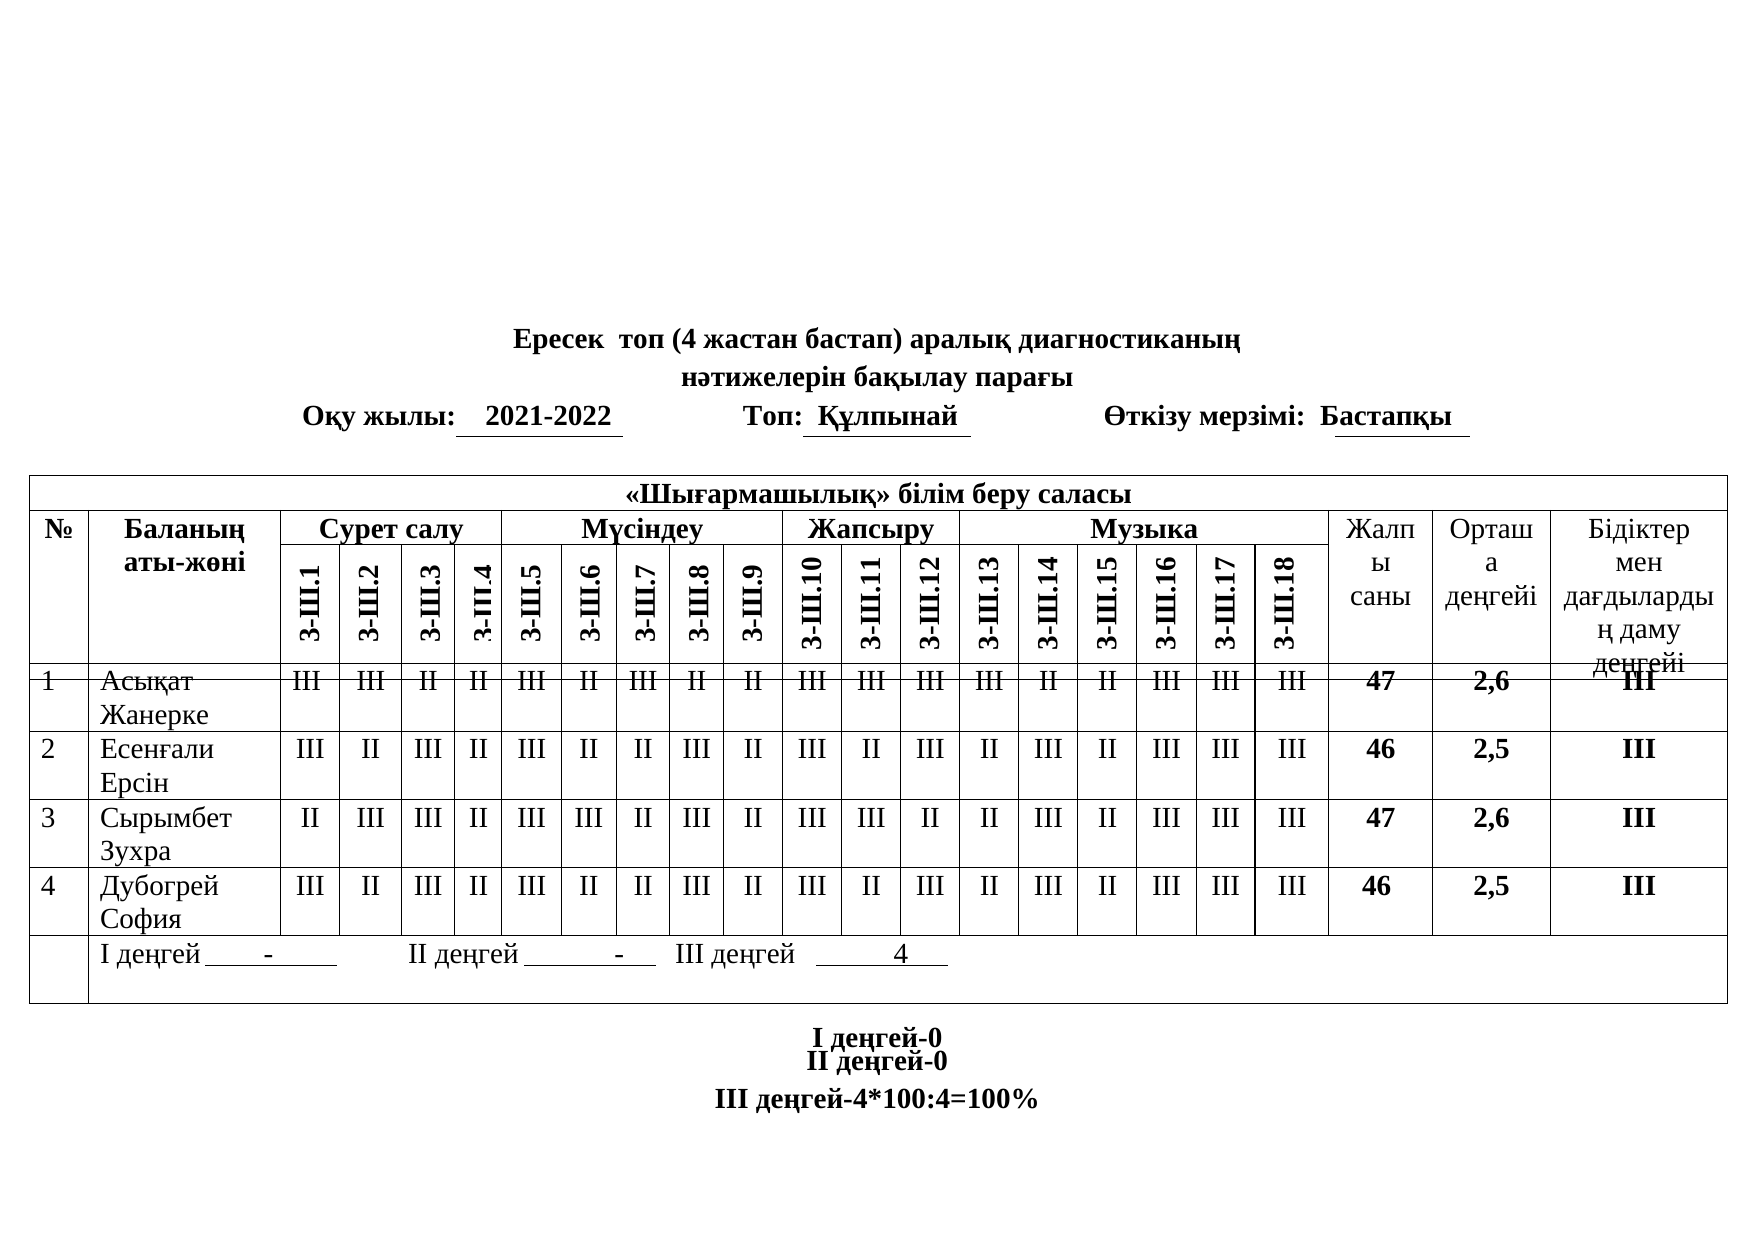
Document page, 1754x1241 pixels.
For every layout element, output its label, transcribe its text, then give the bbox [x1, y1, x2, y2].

table_cell ІІ [1078, 868, 1136, 935]
table_cell ІІІ [502, 800, 561, 867]
table_cell ІII [783, 664, 841, 679]
table_cell ІІI [502, 732, 561, 799]
table_cell ІІІ [281, 868, 339, 935]
table_cell ІІ [562, 680, 616, 731]
table_cell ІІ [670, 680, 723, 731]
text ІІІ деңгей-4*100:4=100% [118, 1081, 1636, 1115]
table_cell ІІІ [901, 664, 959, 679]
table_cell 1 [30, 680, 88, 731]
table_cell ІІ [1078, 732, 1136, 799]
table_cell ІІІ [281, 732, 339, 799]
table_cell ІII [340, 800, 401, 867]
table_cell ІII [1256, 680, 1328, 731]
table_cell ІІI [1551, 868, 1727, 935]
table_cell 3-Ш.10 [783, 545, 841, 663]
table_cell ІІ [455, 800, 501, 867]
table_cell 3-Ш.15 [1078, 545, 1136, 663]
table_cell ІІ [1019, 680, 1077, 731]
table_cell ІІ [455, 680, 501, 731]
table_cell ІII [783, 680, 841, 731]
table_cell ІІ [1078, 800, 1136, 867]
table_cell ІІІ [617, 680, 669, 731]
table_cell 3-Ш.13 [960, 545, 1018, 663]
table_cell ІІІ [960, 680, 1018, 731]
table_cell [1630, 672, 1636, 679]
table_cell 3-Ш.7 [617, 545, 669, 663]
table_cell ІІ [402, 680, 454, 731]
table_cell ІІІ [1197, 680, 1254, 731]
table_cell ІІ [281, 800, 339, 867]
table_cell ІІI [783, 732, 841, 799]
table_cell Жалпы саны [1329, 511, 1432, 663]
table_cell ІІ [617, 868, 669, 935]
table_cell ІІІ [960, 664, 1018, 679]
table_cell ІІI [502, 868, 561, 935]
table_cell ІІ [960, 732, 1018, 799]
table_cell ІІ [842, 868, 900, 935]
table_cell ІII [402, 868, 454, 935]
table_cell 3-Ш.2 [340, 545, 401, 663]
table_cell ІІ [455, 664, 501, 679]
table_cell Асықат Жанерке [89, 680, 280, 731]
table_cell 47 [1329, 664, 1432, 679]
table_cell ІІІ [842, 664, 900, 679]
table_cell Баланың аты-жөні [89, 511, 280, 663]
table_cell 3-Ш.9 [724, 545, 782, 663]
table_cell ІІІ [502, 680, 561, 731]
table_cell ІІI [783, 868, 841, 935]
table_cell ІІI [1137, 868, 1196, 935]
table_cell Сурет салу [281, 511, 501, 544]
table_cell ІІI [402, 800, 454, 867]
table_cell ІІI [1551, 732, 1727, 799]
table_cell 3-Ш.17 [1197, 545, 1254, 663]
table_cell ІІ [670, 664, 723, 679]
table_cell 2,6 [1433, 664, 1550, 679]
table_cell ІІ [562, 732, 616, 799]
table_cell ІІI [1256, 868, 1328, 935]
table_cell 2,5 [1433, 732, 1550, 799]
text Оқу жылы: 2021-2022 Топ: Құлпынай Өткізу мерзімі: Бастапқы [118, 398, 1636, 432]
table_cell ІІ [1019, 664, 1077, 679]
table_cell Музыка [960, 511, 1328, 544]
table_cell 2,6 [1433, 680, 1550, 731]
table_cell 4 [30, 868, 88, 935]
table_cell 3-Ш.18 [1256, 545, 1328, 663]
table_cell ІІ [562, 664, 616, 679]
table_cell ІII [670, 868, 723, 935]
table_cell ІІI [1551, 800, 1727, 867]
table_cell ІII [670, 732, 723, 799]
table_cell 3-Ш.4 [455, 545, 501, 663]
table_cell № [30, 511, 88, 663]
table_cell Дубогрей София [89, 868, 280, 935]
table_cell І деңгей - ІІ деңгей - ІІІ деңгей 4 [89, 936, 1727, 1003]
table_cell ІІI [1551, 664, 1625, 679]
table_cell 3-Ш.5 [502, 545, 561, 663]
table_cell ІІI [1256, 732, 1328, 799]
table_cell ІІ [455, 868, 501, 935]
table_cell [30, 936, 88, 1003]
table_cell ІІ [402, 664, 454, 679]
table_cell ІII [562, 800, 616, 867]
table_cell ІІ [562, 868, 616, 935]
table_cell Мүсіндеу [502, 511, 782, 544]
table_cell 2 [30, 732, 88, 799]
table_cell 3-Ш.12 [901, 545, 959, 663]
table_cell 46 [1329, 732, 1432, 799]
table_cell 3-Ш.1 [281, 545, 339, 663]
table_cell 46 [1329, 868, 1432, 935]
table_cell Жапсыру [783, 511, 959, 544]
table_cell ІIІ [1019, 800, 1077, 867]
table_cell ІІІ [1137, 664, 1196, 679]
table_cell ІІ [617, 732, 669, 799]
table_cell ІІ [340, 868, 401, 935]
table_cell 3-Ш.8 [670, 545, 723, 663]
table_cell Есенғали Ерсін [89, 732, 280, 799]
table_cell ІІІ [842, 800, 900, 867]
table_cell ІІІ [502, 664, 561, 679]
table_cell Бідіктер мен дағдылардың даму деңгейі [1551, 511, 1727, 663]
table_cell ІII [1197, 800, 1254, 867]
table_cell 3-Ш.16 [1137, 545, 1196, 663]
table_cell 47 [1329, 800, 1432, 867]
table_cell ІІI [1652, 664, 1727, 679]
table_header «Шығармашылық» білім беру саласы [30, 476, 1727, 510]
table_cell ІII [1197, 732, 1254, 799]
table_cell ІІІ [281, 680, 339, 731]
table_cell ІІІ [901, 868, 959, 935]
table_cell ІІІ [901, 680, 959, 731]
table_cell ІІI [340, 680, 401, 731]
table_cell ІІ [1078, 664, 1136, 679]
table_cell 3-Ш.14 [1019, 545, 1077, 663]
table_cell ІII [1256, 800, 1328, 867]
table_cell ІІ [455, 732, 501, 799]
table_cell ІІІ [1137, 800, 1196, 867]
table_cell ІІ [724, 732, 782, 799]
table_cell ІІІ [1197, 664, 1254, 679]
table_cell Сырымбет Зухра [89, 800, 280, 867]
table_cell ІІ [960, 800, 1018, 867]
table_cell ІІ [960, 868, 1018, 935]
table_cell 1 [30, 664, 88, 679]
table_cell ІІ [842, 732, 900, 799]
table_cell ІІІ [842, 680, 900, 731]
table_cell 3 [30, 800, 88, 867]
table_cell ІІI [1019, 868, 1077, 935]
table_cell ІІІ [901, 732, 959, 799]
table_cell 2,6 [1433, 800, 1550, 867]
table_cell ІІ [724, 800, 782, 867]
table_cell 3-Ш.3 [402, 545, 454, 663]
table_cell ІII [1256, 664, 1328, 679]
table_cell ІІІ [617, 664, 669, 679]
text Ересек топ (4 жастан бастап) аралық диагностиканың [118, 321, 1636, 354]
table_cell ІІ [724, 680, 782, 731]
table_cell 3-Ш.6 [562, 545, 616, 663]
table_cell ІІI [1137, 732, 1196, 799]
table_cell Орташа деңгейі [1433, 511, 1550, 663]
text ІІ деңгей-0 [118, 1043, 1636, 1076]
table_cell 47 [1329, 680, 1432, 731]
table_cell 2,5 [1433, 868, 1550, 935]
table_cell 3-Ш.11 [842, 545, 900, 663]
table_cell ІІІ [281, 664, 339, 679]
table_cell ІII [1197, 868, 1254, 935]
table_cell ІІI [1019, 732, 1077, 799]
table_cell ІІ [724, 868, 782, 935]
text І деңгей-0 [118, 1020, 1636, 1043]
text нәтижелерін бақылау парағы [118, 359, 1636, 393]
table_cell ІII [783, 800, 841, 867]
table_cell ІІI [670, 800, 723, 867]
table_cell ІІІ [1137, 680, 1196, 731]
table_cell ІІ [617, 800, 669, 867]
table_cell ІІ [724, 664, 782, 679]
table_cell ІІ [901, 800, 959, 867]
table_cell Асықат Жанерке [89, 664, 280, 679]
table_cell ІІ [1078, 680, 1136, 731]
table_cell ІІI [340, 664, 401, 679]
table_cell ІII [402, 732, 454, 799]
table_cell ІІ [340, 732, 401, 799]
table_cell ІІI [1551, 680, 1727, 731]
